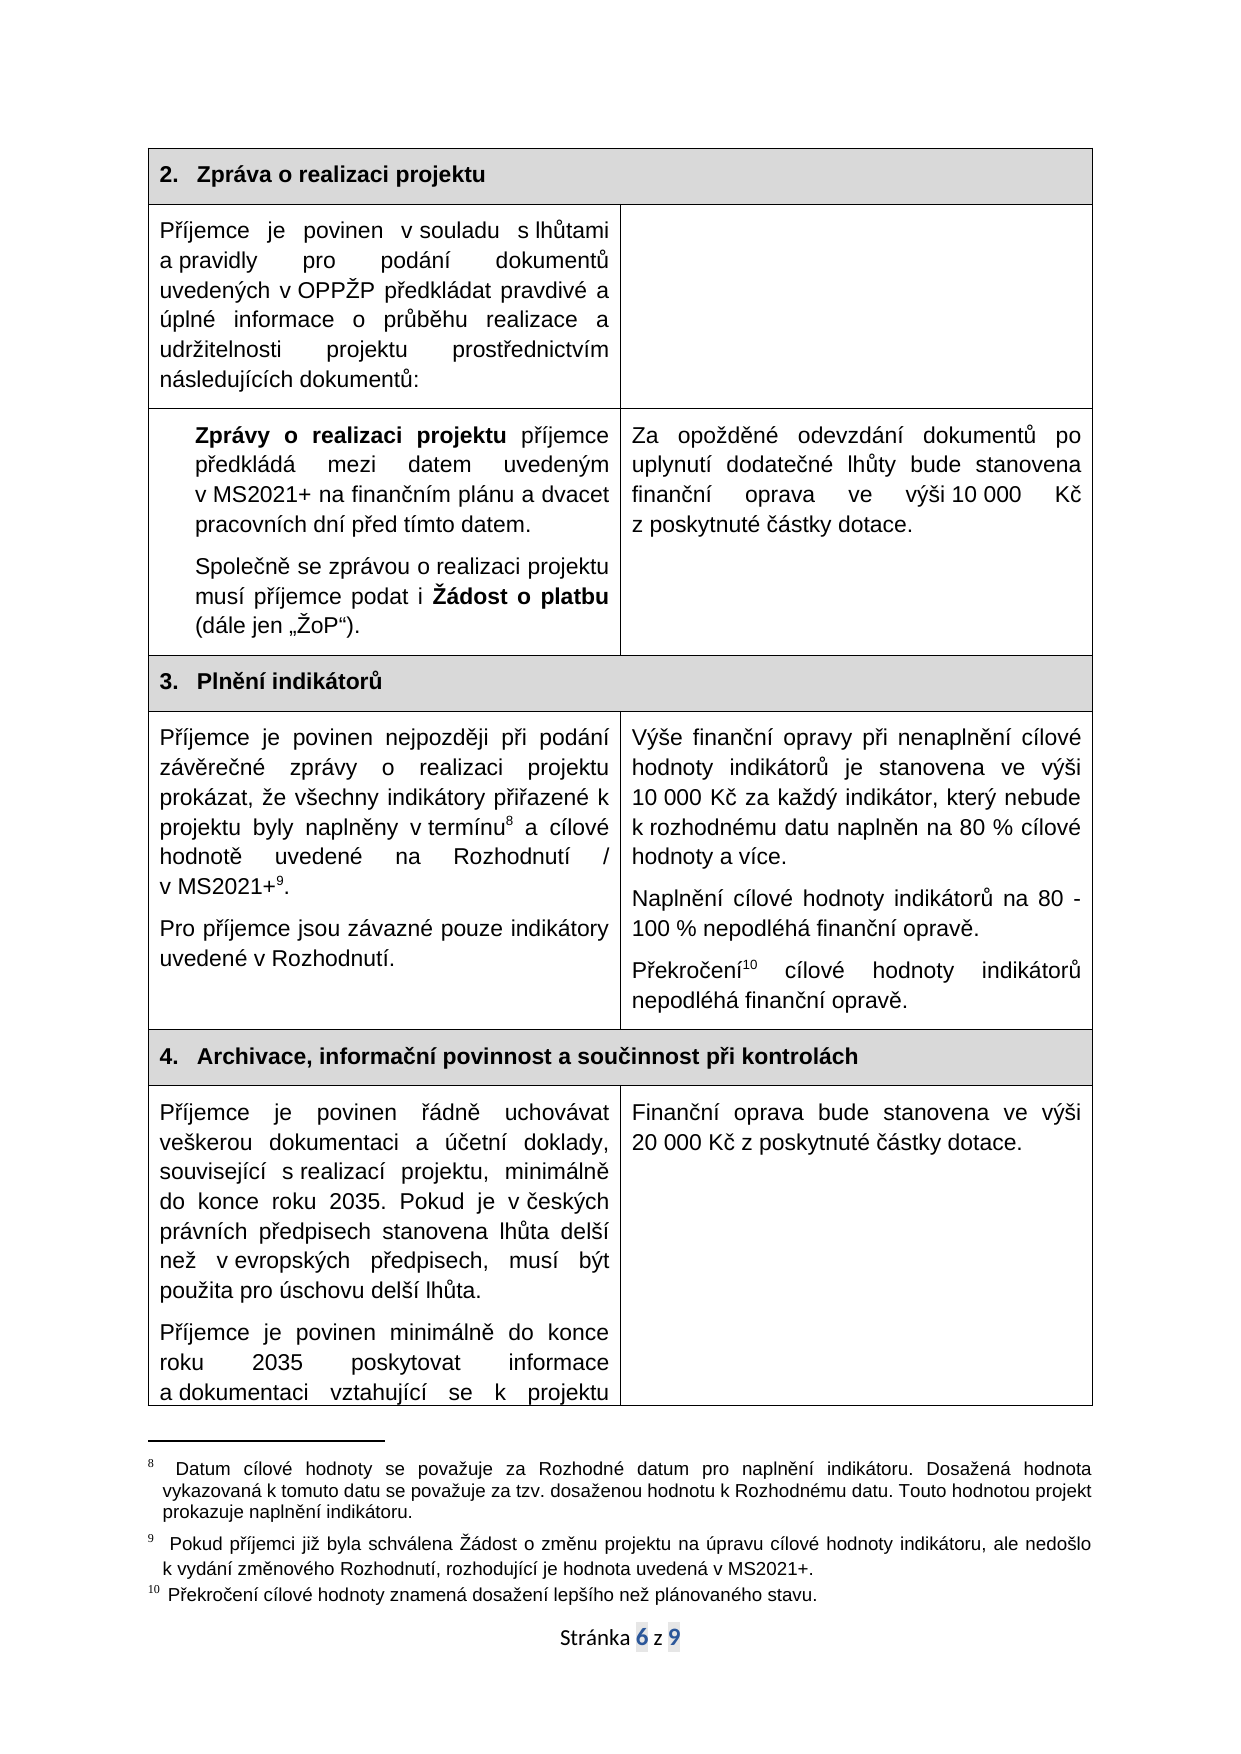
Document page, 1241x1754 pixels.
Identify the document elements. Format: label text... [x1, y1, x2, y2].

table_cell Za opožděné odevzdání dokumentů po uplynutí dodatečné lhůty bude stanovena finanční oprava ve výši 10 000 Kč z poskytnuté částky dotace. [621, 409, 1092, 655]
table_cell Archivace, informační povinnost a součinnost při kontrolách [149, 1030, 1092, 1085]
table_cell Zpráva o realizaci projektu [149, 149, 1092, 204]
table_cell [149, 1086, 620, 1405]
table_cell Příjemce je povinen nejpozději při podání závěrečné zprávy o realizaci projektu prokázat, že všechny indikátory přiřazené k projektu byly naplněny v termínu a cílové hodnotě uvedené na Rozhodnutí / v MS2021+. Pro příjemce jsou závazné pouze indikátory uvedené v Rozhodnutí. [149, 712, 620, 1029]
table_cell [621, 1086, 1092, 1405]
table_cell [621, 205, 1092, 408]
table_cell Plnění indikátorů [149, 656, 1092, 711]
table_cell Zprávy o realizaci projektu příjemce předkládá mezi datem uvedeným v MS2021+ na finančním plánu a dvacet pracovních dní před tímto datem. Společně se zprávou o realizaci projektu musí příjemce podat i Žádost o platbu (dále jen „ŽoP“). [149, 409, 620, 655]
table_cell Příjemce je povinen v souladu s lhůtami a pravidly pro podání dokumentů uvedených v OPPŽP předkládat pravdivé a úplné informace o průběhu realizace a udržitelnosti projektu prostřednictvím následujících dokumentů: [149, 205, 620, 408]
table_cell Výše finanční opravy při nenaplnění cílové hodnoty indikátorů je stanovena ve výši 10 000 Kč za každý indikátor, který nebude k rozhodnému datu naplněn na 80 % cílové hodnoty a více. Naplnění cílové hodnoty indikátorů na 80 -100 % nepodléhá finanční opravě. Překročení cílové hodnoty indikátorů nepodléhá finanční opravě. [621, 712, 1092, 1029]
